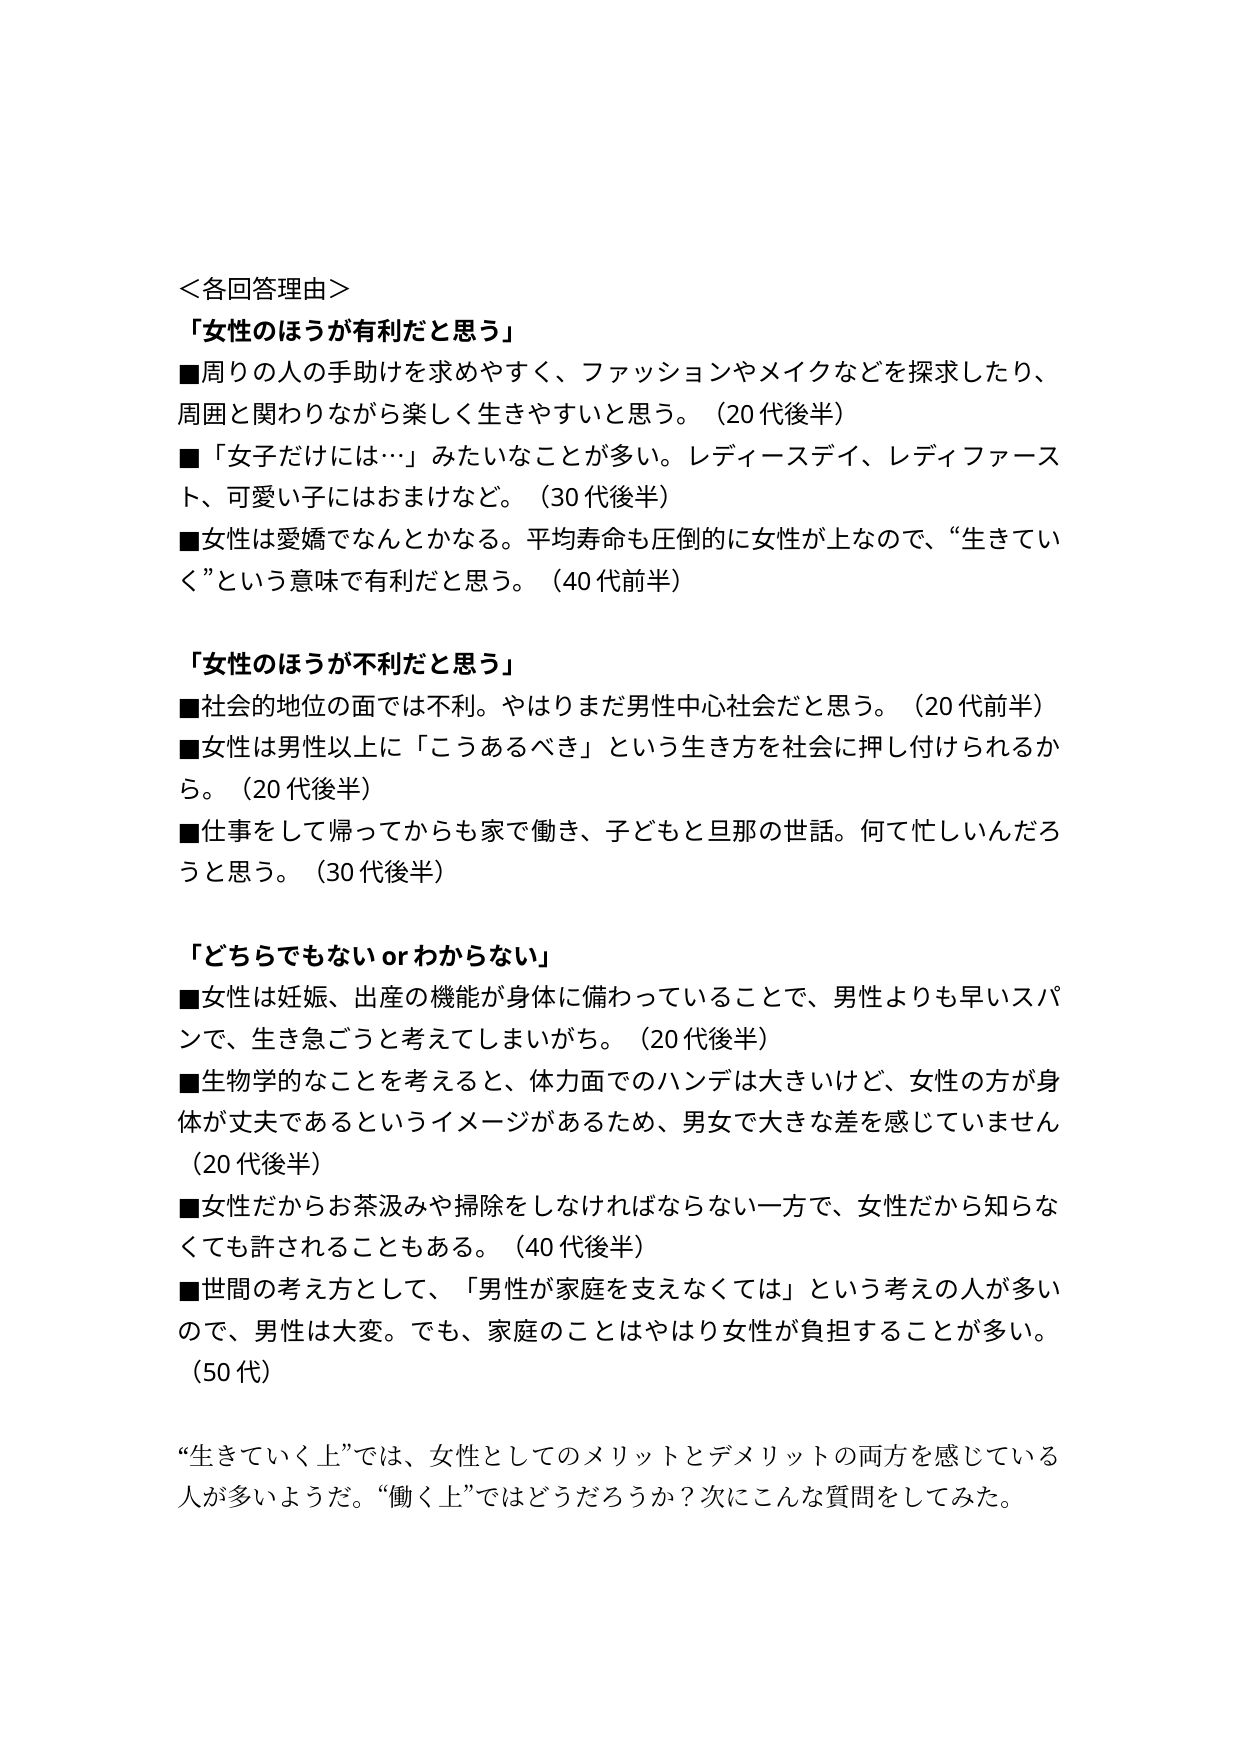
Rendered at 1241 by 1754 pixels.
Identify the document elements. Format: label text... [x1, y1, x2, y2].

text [177, 225, 1063, 308]
text 「女性のほうが不利だと思う」 [177, 642, 1063, 683]
text ■女性だからお茶汲みや掃除をしなければならない一方で、女性だから知らなくても許されることもある。（40代後半） [177, 1183, 1063, 1267]
text 「どちらでもないorわからない」 [177, 933, 1063, 975]
text ■女性は男性以上に「こうあるべき」という生き方を社会に押し付けられるから。（20代後半） [177, 725, 1063, 808]
text ■生物学的なことを考えると、体力面でのハンデは大きいけど、女性の方が身体が丈夫であるというイメージがあるため、男女で大きな差を感じていません。（20代後半） [177, 1058, 1063, 1183]
text ■女性は愛嬌でなんとかなる。平均寿命も圧倒的に女性が上なので、“生きていく”という意味で有利だと思う。（40代前半） [177, 517, 1063, 600]
text ■社会的地位の面では不利。やはりまだ男性中心社会だと思う。（20代前半） [177, 683, 1063, 725]
text 「女性のほうが有利だと思う」 [177, 308, 1063, 350]
text ■女性は妊娠、出産の機能が身体に備わっていることで、男性よりも早いスパンで、生き急ごうと考えてしまいがち。（20代後半） [177, 975, 1063, 1058]
text ■周りの人の手助けを求めやすく、ファッションやメイクなどを探求したり、周囲と関わりながら楽しく生きやすいと思う。（20代後半） [177, 350, 1063, 433]
text ■「女子だけには…」みたいなことが多い。レディースデイ、レディファースト、可愛い子にはおまけなど。（30代後半） [177, 433, 1063, 517]
text ■仕事をして帰ってからも家で働き、子どもと旦那の世話。何て忙しいんだろうと思う。（30代後半） [177, 808, 1063, 892]
text ■世間の考え方として、「男性が家庭を支えなくては」という考えの人が多いので、男性は大変。でも、家庭のことはやはり女性が負担することが多い。（50代） “生きていく上”では、女性としてのメリットとデメリットの両方を感じている人が多いようだ。“働く上”ではどうだろうか？次にこんな質問をしてみた。 [177, 1267, 1063, 1558]
